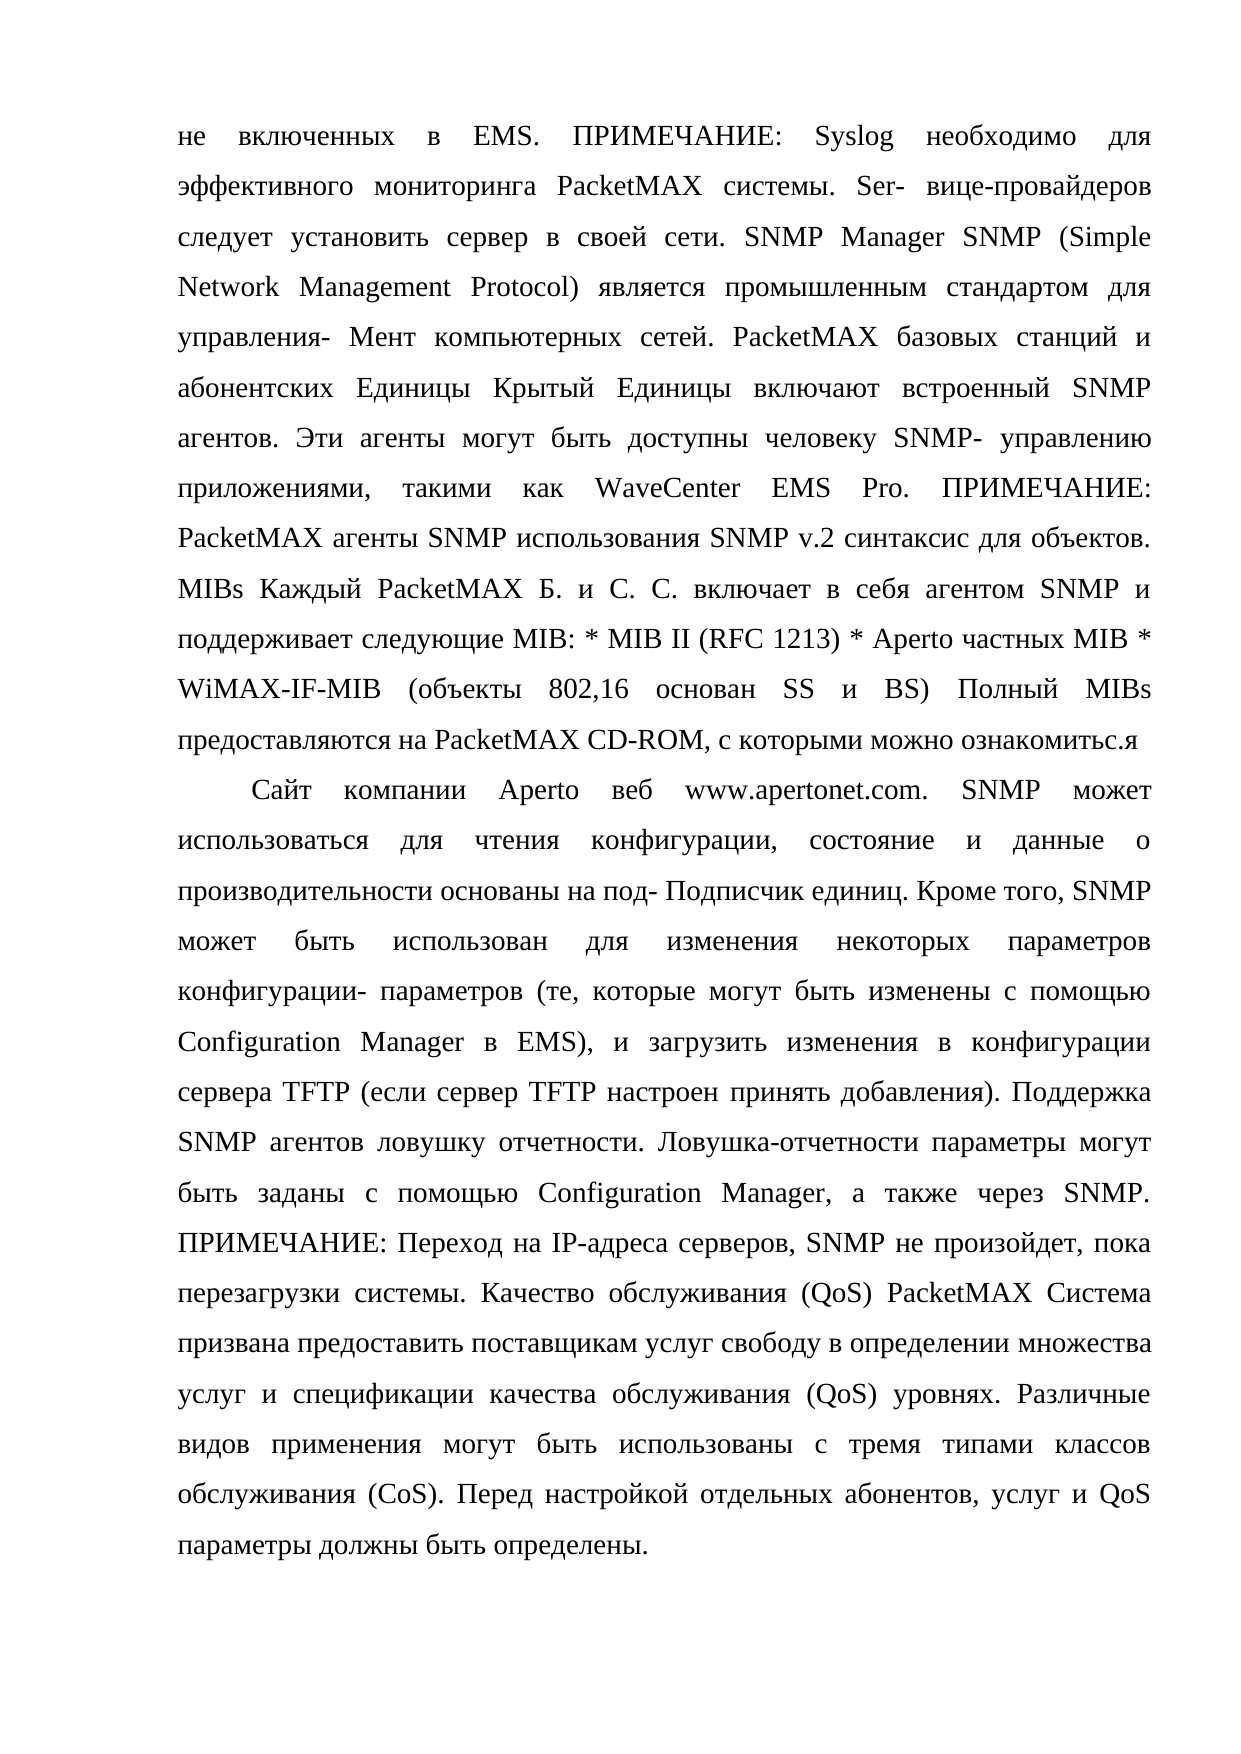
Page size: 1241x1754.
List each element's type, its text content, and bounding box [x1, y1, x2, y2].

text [177, 118, 1152, 755]
text Сайт компании Aperto веб www.apertonet.com. SNMP может использоваться для чтения конфигурации, состояние и данные о производительности основаны на под- Подписчик единиц. Кроме того, SNMP может быть использован для изменения некоторых параметров конфигурации- параметров (те, которые могут быть изменены с помощью Configuration Manager в EMS), и загрузить изменения в конфигурации сервера TFTP (если сервер TFTP настроен принять добавления). Поддержка SNMP агентов ловушку отчетности. Ловушка-отчетности параметры могут быть заданы с помощью Configuration Manager, а также через SNMP. ПРИМЕЧАНИЕ: Переход на IP-адреса серверов, SNMP не произойдет, пока перезагрузки системы. Качество обслуживания (QoS) PacketMAX Система призвана предоставить поставщикам услуг свободу в определении множества услуг и спецификации качества обслуживания (QoS) уровнях. Различные видов применения могут быть использованы с тремя типами классов обслуживания (CoS). Перед настройкой отдельных абонентов, услуг и QoS параметры должны быть определены. [177, 772, 1152, 1560]
